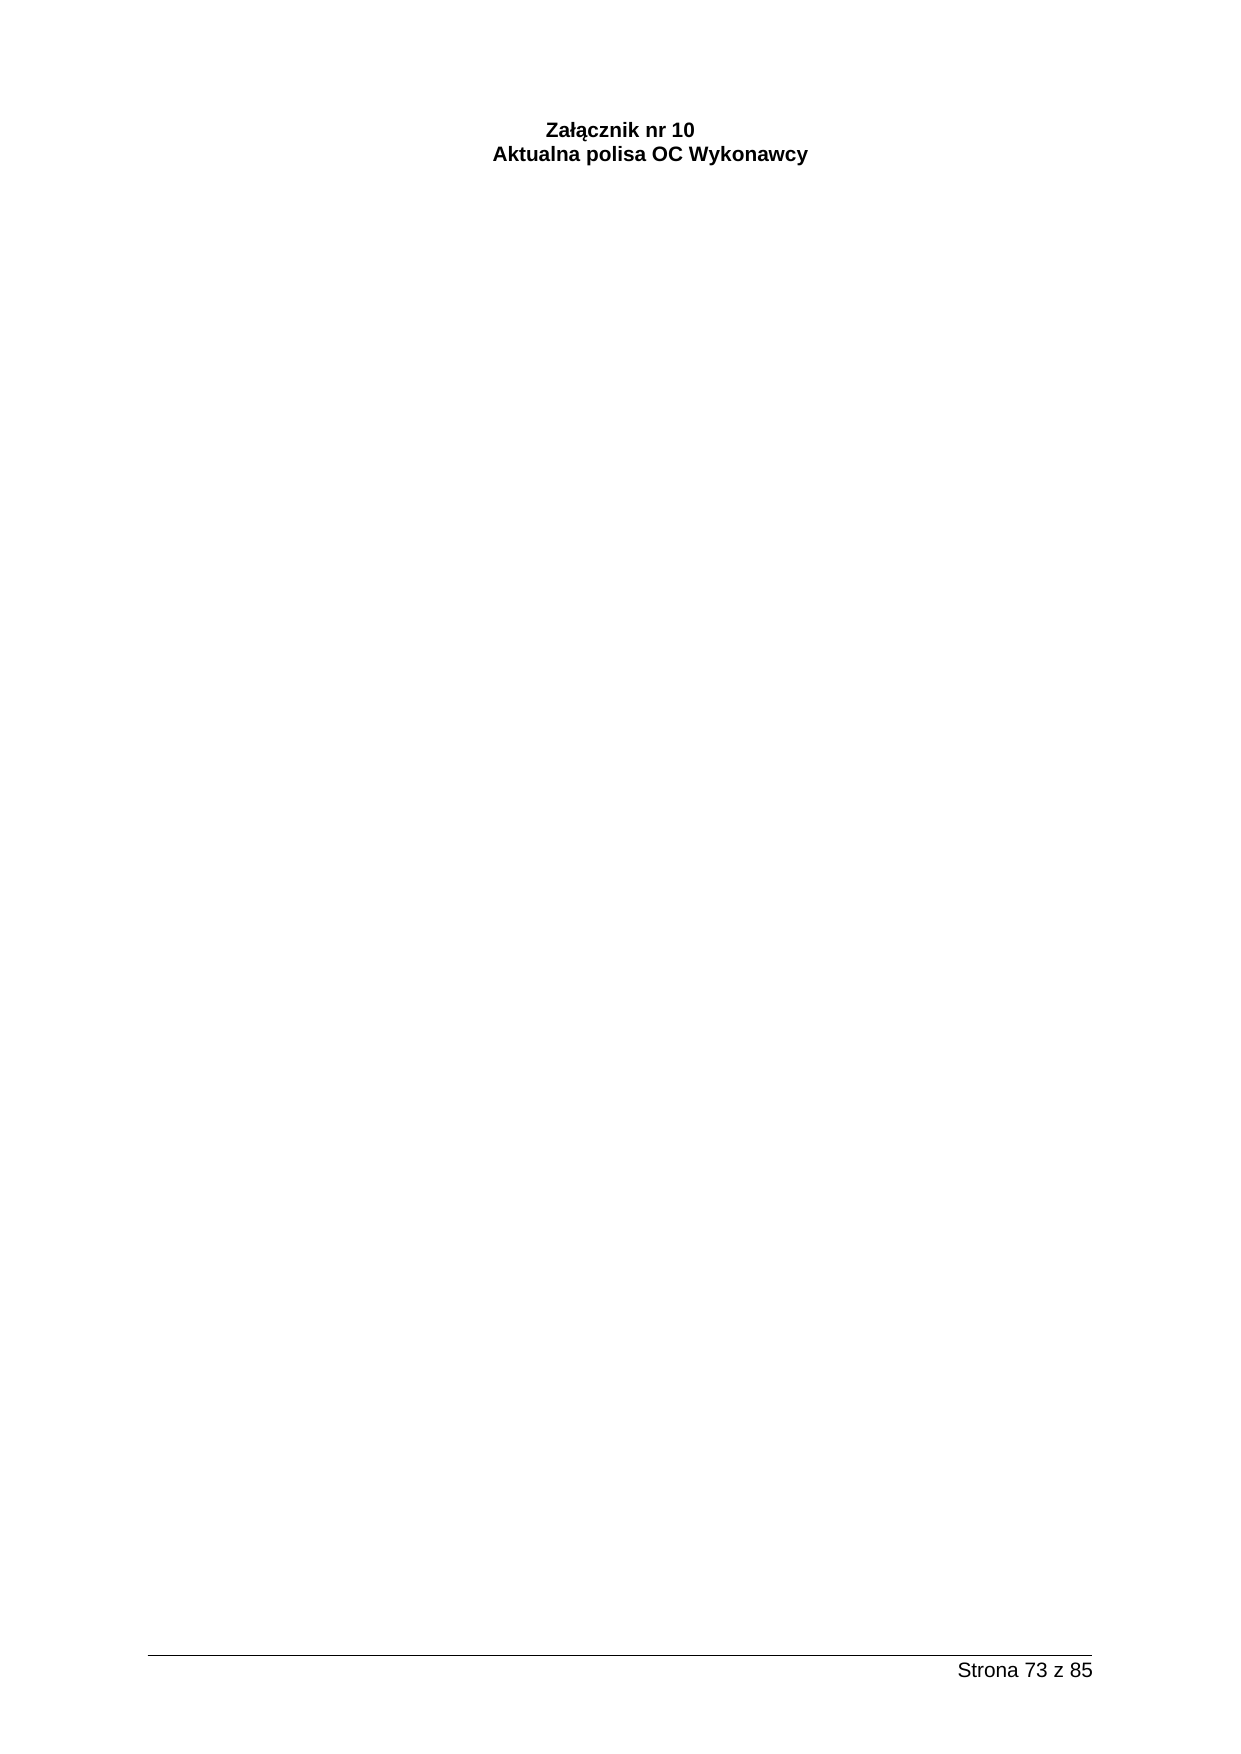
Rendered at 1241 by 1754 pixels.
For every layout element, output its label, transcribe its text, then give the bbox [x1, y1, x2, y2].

subtitle Załącznik nr 10 Aktualna polisa OC Wykonawcy [148, 118, 1092, 166]
